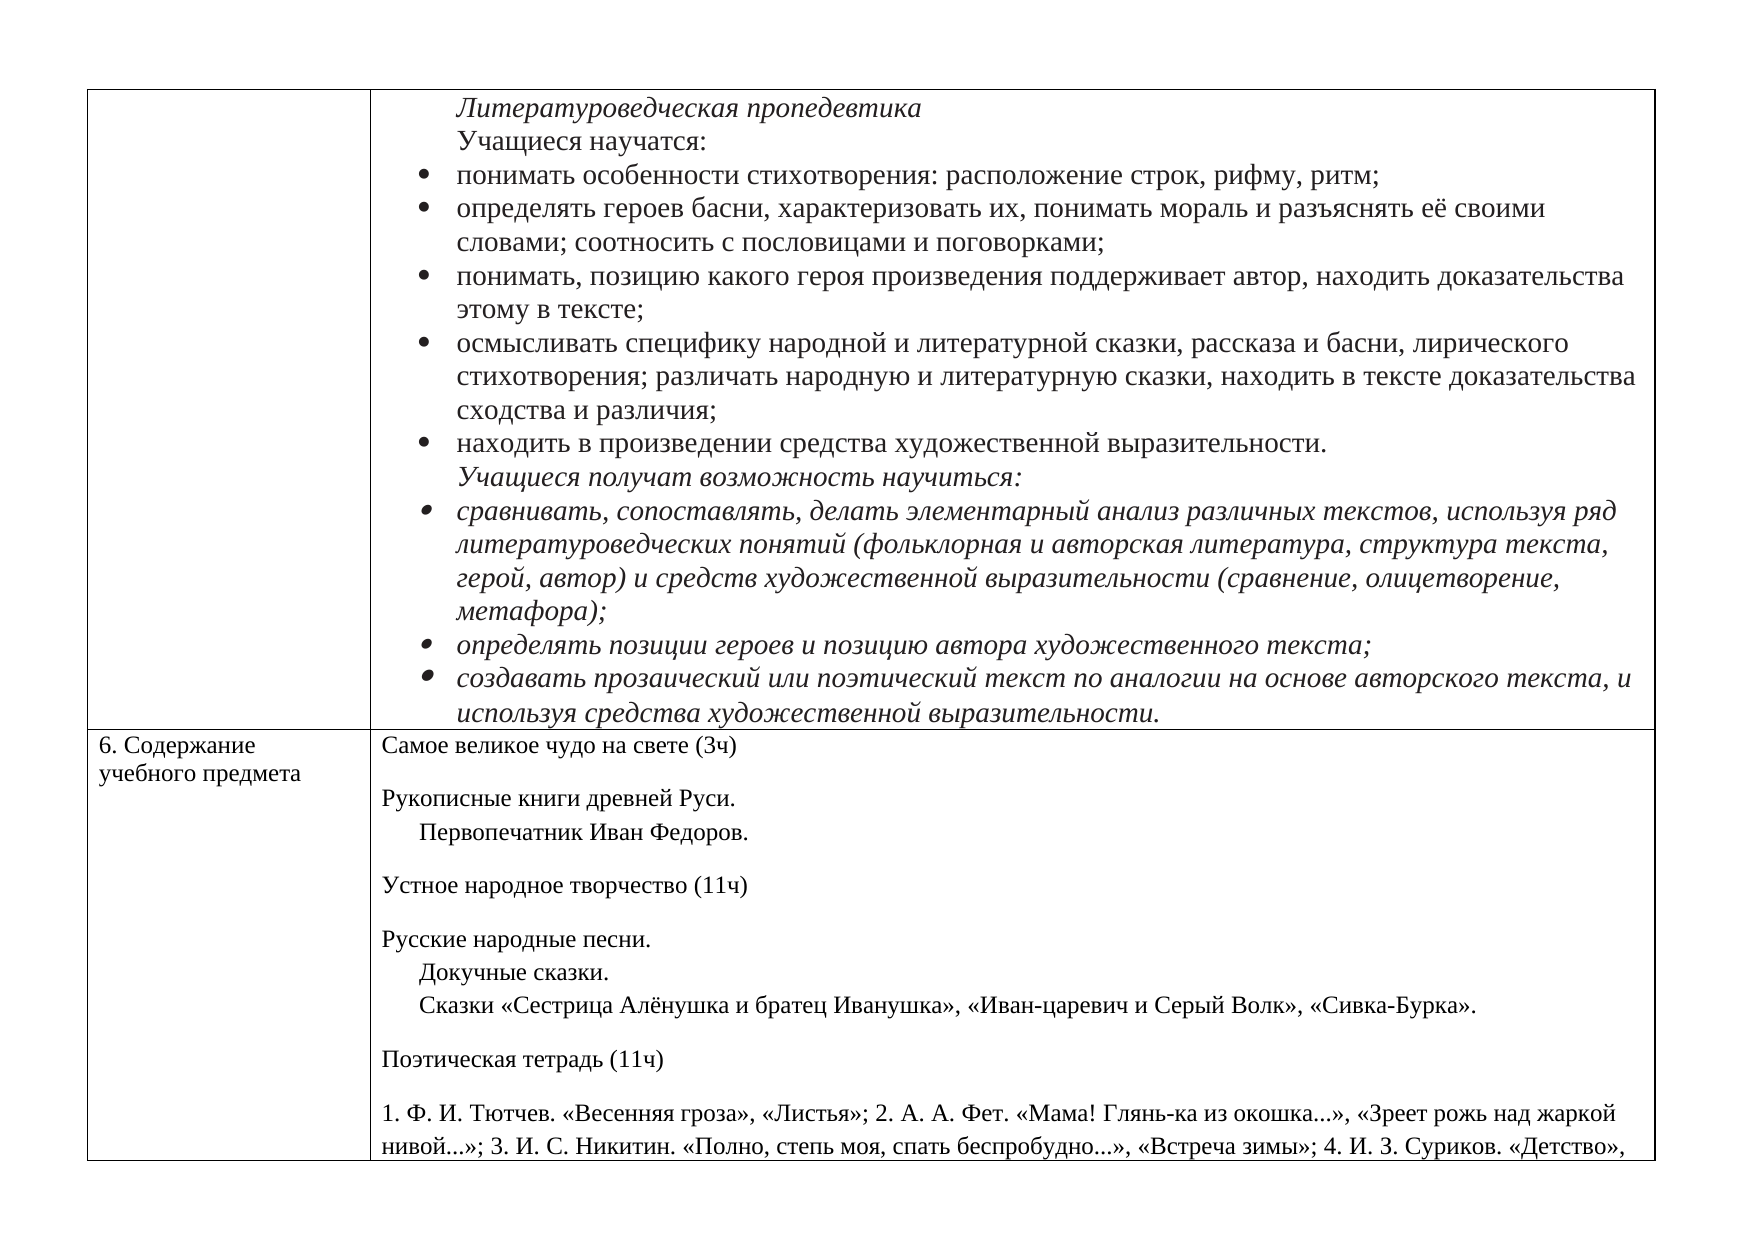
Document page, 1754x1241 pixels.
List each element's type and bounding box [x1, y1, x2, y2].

table_cell [88, 730, 370, 1160]
table_cell [371, 730, 1654, 1160]
table_cell [371, 90, 1654, 729]
table_cell [88, 90, 370, 729]
